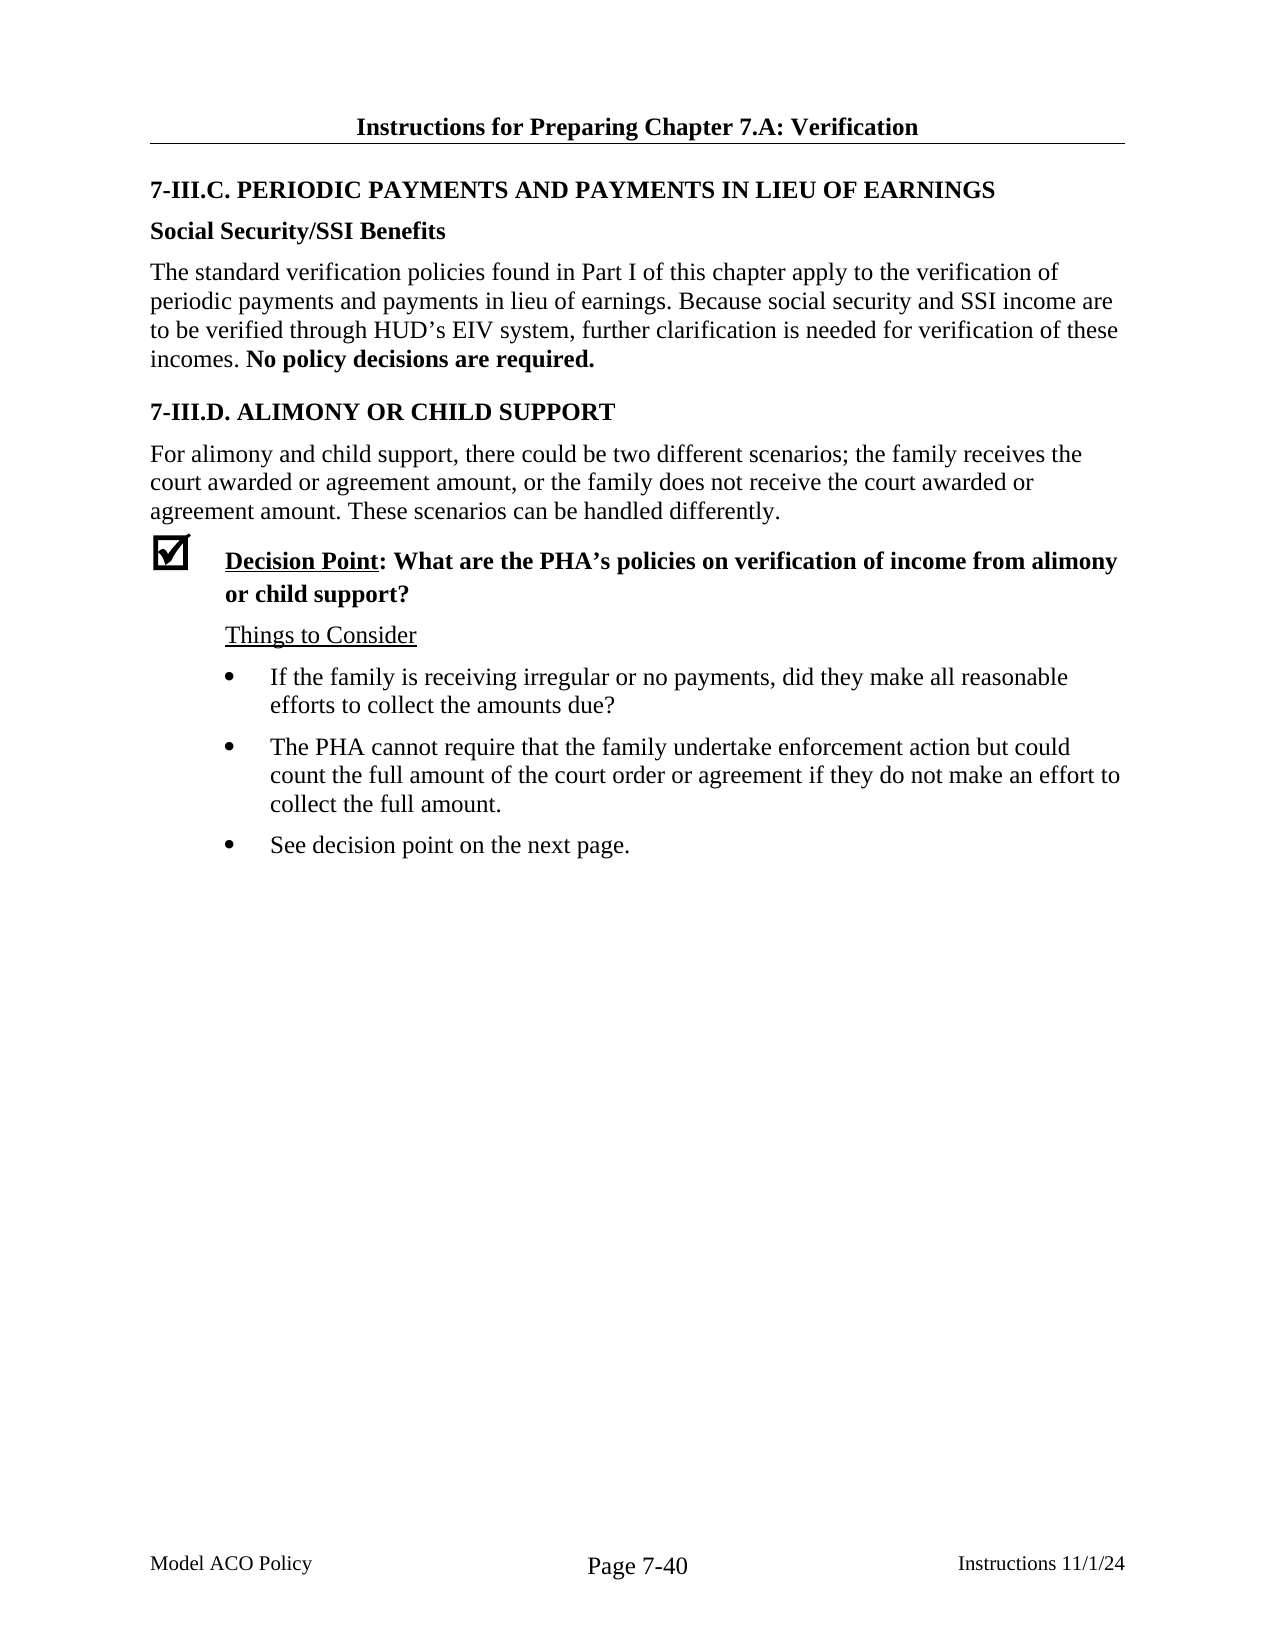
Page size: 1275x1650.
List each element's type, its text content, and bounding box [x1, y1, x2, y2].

text Things to Consider [225, 620, 1125, 649]
text Decision Point: What are the PHA’s policies on verification of income from alimony or child support? [150, 537, 1125, 608]
text For alimony and child support, there could be two different scenarios; the family receives the court awarded or agreement amount, or the family does not receive the court awarded or agreement amount. These scenarios can be handled differently. [150, 439, 1125, 525]
text The standard verification policies found in Part I of this chapter apply to the verification of periodic payments and payments in lieu of earnings. Because social security and SSI income are to be verified through HUD’s EIV system, further clarification is needed for verification of these incomes. No policy decisions are required. [150, 257, 1125, 372]
list See decision point on the next page. [225, 830, 1125, 859]
list If the family is receiving irregular or no payments, did they make all reasonable efforts to collect the amounts due? [225, 662, 1125, 719]
list The PHA cannot require that the family undertake enforcement action but could count the full amount of the court order or agreement if they do not make an effort to collect the full amount. [225, 732, 1125, 818]
text 7-III.D. ALIMONY OR CHILD SUPPORT [150, 397, 1125, 426]
text 7-III.C. PERIODIC PAYMENTS AND PAYMENTS IN LIEU OF EARNINGS [150, 175, 1125, 204]
text Social Security/SSI Benefits [150, 216, 1125, 245]
